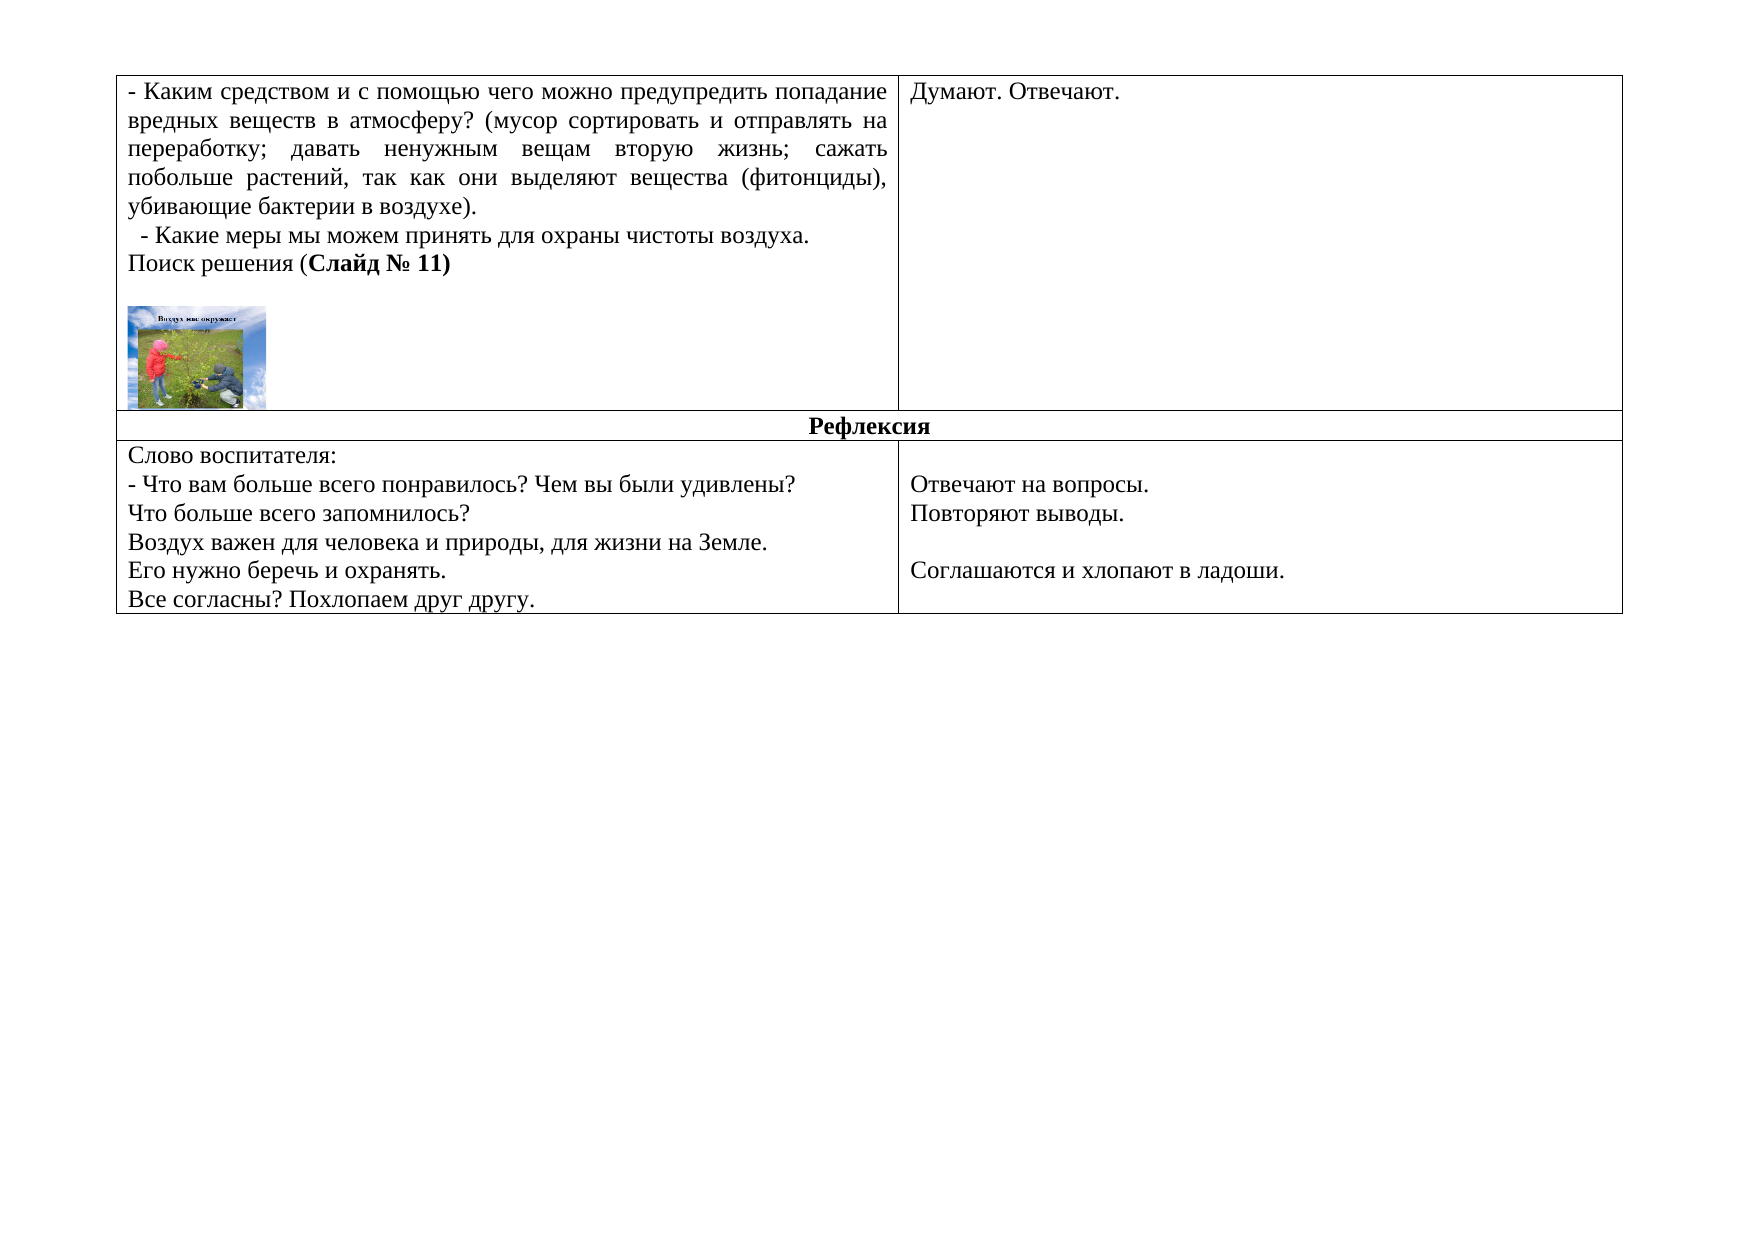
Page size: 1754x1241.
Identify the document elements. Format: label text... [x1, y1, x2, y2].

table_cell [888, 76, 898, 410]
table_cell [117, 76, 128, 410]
table_cell Слово воспитателя: - Что вам больше всего понравилось? Чем вы были удивлены? Что больше всего запомнилось? Воздух важен для человека и природы, для жизни на Земле. Его нужно беречь и охранять. Все согласны? Похлопаем друг другу. [117, 441, 898, 613]
table_cell Рефлексия [117, 411, 1622, 439]
table_cell Отвечают на вопросы. Повторяют выводы. Соглашаются и хлопают в ладоши. [899, 441, 1622, 613]
picture [127, 306, 267, 410]
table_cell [899, 76, 1622, 410]
